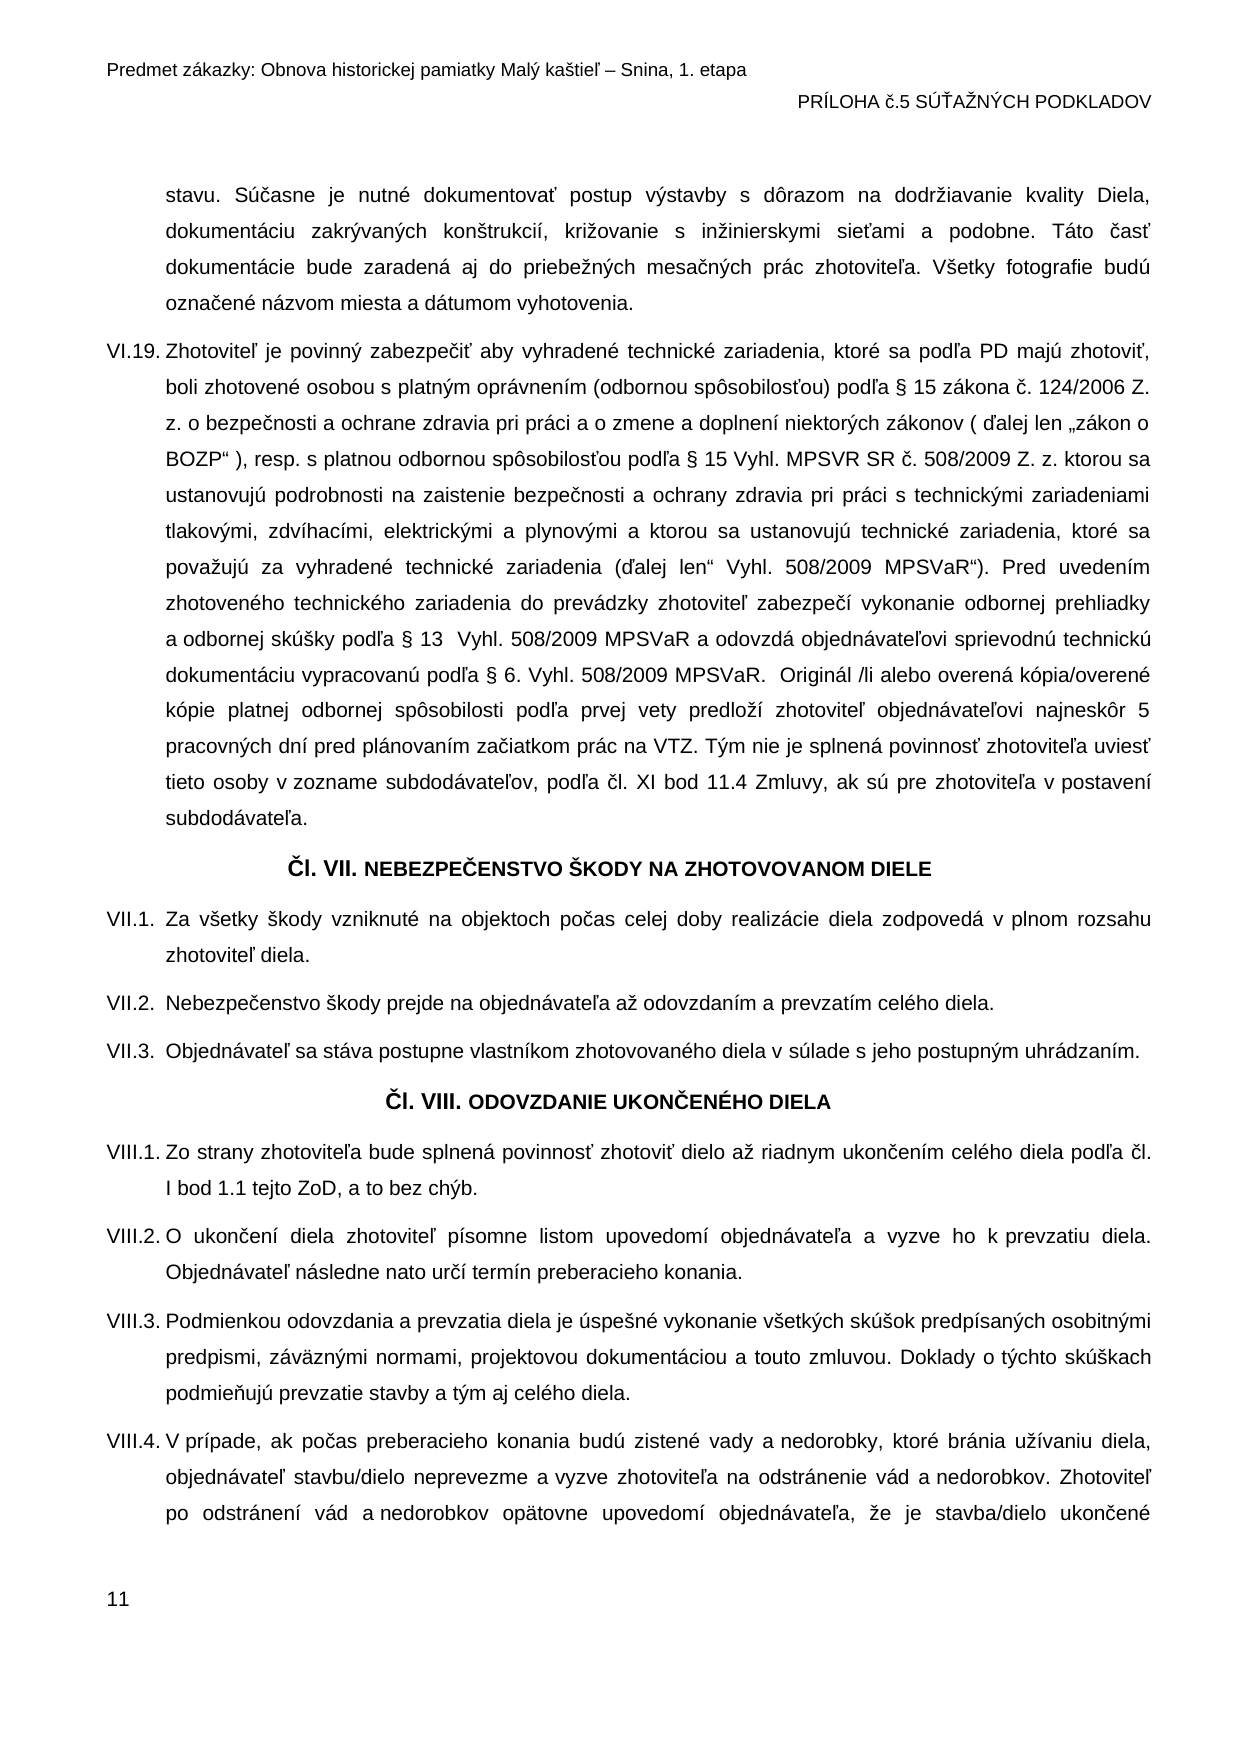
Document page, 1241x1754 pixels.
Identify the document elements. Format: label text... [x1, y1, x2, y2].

text Za všetky škody vzniknuté na objektoch počas celej doby realizácie diela zodpovedá v plnom rozsahu zhotoviteľ diela. [106, 907, 1152, 966]
text Objednávateľ sa stáva postupne vlastníkom zhotovovaného diela v súlade s jeho postupným uhrádzaním. [106, 1039, 1152, 1063]
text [106, 183, 1152, 314]
text NEBEZPEČENSTVO ŠKODY NA ZHOTOVOVANOM DIELE [106, 854, 1152, 881]
text Podmienkou odovzdania a prevzatia diela je úspešné vykonanie všetkých skúšok predpísaných osobitnými predpismi, záväznými normami, projektovou dokumentáciou a touto zmluvou. Doklady o týchto skúškach podmieňujú prevzatie stavby a tým aj celého diela. [106, 1308, 1152, 1404]
text Nebezpečenstvo škody prejde na objednávateľa až odovzdaním a prevzatím celého diela. [106, 991, 1152, 1015]
text Zhotoviteľ je povinný zabezpečiť aby vyhradené technické zariadenia, ktoré sa podľa PD majú zhotoviť, boli zhotovené osobou s platným oprávnením (odbornou spôsobilosťou) podľa § 15 zákona č. 124/2006 Z. z. o bezpečnosti a ochrane zdravia pri práci a o zmene a doplnení niektorých zákonov ( ďalej len „zákon o BOZP“ ), resp. s platnou odbornou spôsobilosťou podľa § 15 Vyhl. MPSVR SR č. 508/2009 Z. z. ktorou sa ustanovujú podrobnosti na zaistenie bezpečnosti a ochrany zdravia pri práci s technickými zariadeniami tlakovými, zdvíhacími, elektrickými a plynovými a ktorou sa ustanovujú technické zariadenia, ktoré sa považujú za vyhradené technické zariadenia (ďalej len“ Vyhl. 508/2009 MPSVaR“). Pred uvedením zhotoveného technického zariadenia do prevádzky zhotoviteľ zabezpečí vykonanie odbornej prehliadky a odbornej skúšky podľa § 13 Vyhl. 508/2009 MPSVaR a odovzdá objednávateľovi sprievodnú technickú dokumentáciu vypracovanú podľa § 6. Vyhl. 508/2009 MPSVaR. Originál /li alebo overená kópia/overené kópie platnej odbornej spôsobilosti podľa prvej vety predloží zhotoviteľ objednávateľovi najneskôr 5 pracovných dní pred plánovaním začiatkom prác na VTZ. Tým nie je splnená povinnosť zhotoviteľa uviesť tieto osoby v zozname subdodávateľov, podľa čl. XI bod 11.4 Zmluvy, ak sú pre zhotoviteľa v postavení subdodávateľa. [106, 339, 1152, 830]
text O ukončení diela zhotoviteľ písomne listom upovedomí objednávateľa a vyzve ho k prevzatiu diela. Objednávateľ následne nato určí termín preberacieho konania. [106, 1224, 1152, 1284]
text Zo strany zhotoviteľa bude splnená povinnosť zhotoviť dielo až riadnym ukončením celého diela podľa čl. I bod 1.1 tejto ZoD, a to bez chýb. [106, 1140, 1152, 1200]
text ODOVZDANIE UKONČENÉHO DIELA [106, 1088, 1152, 1114]
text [106, 1429, 1152, 1525]
